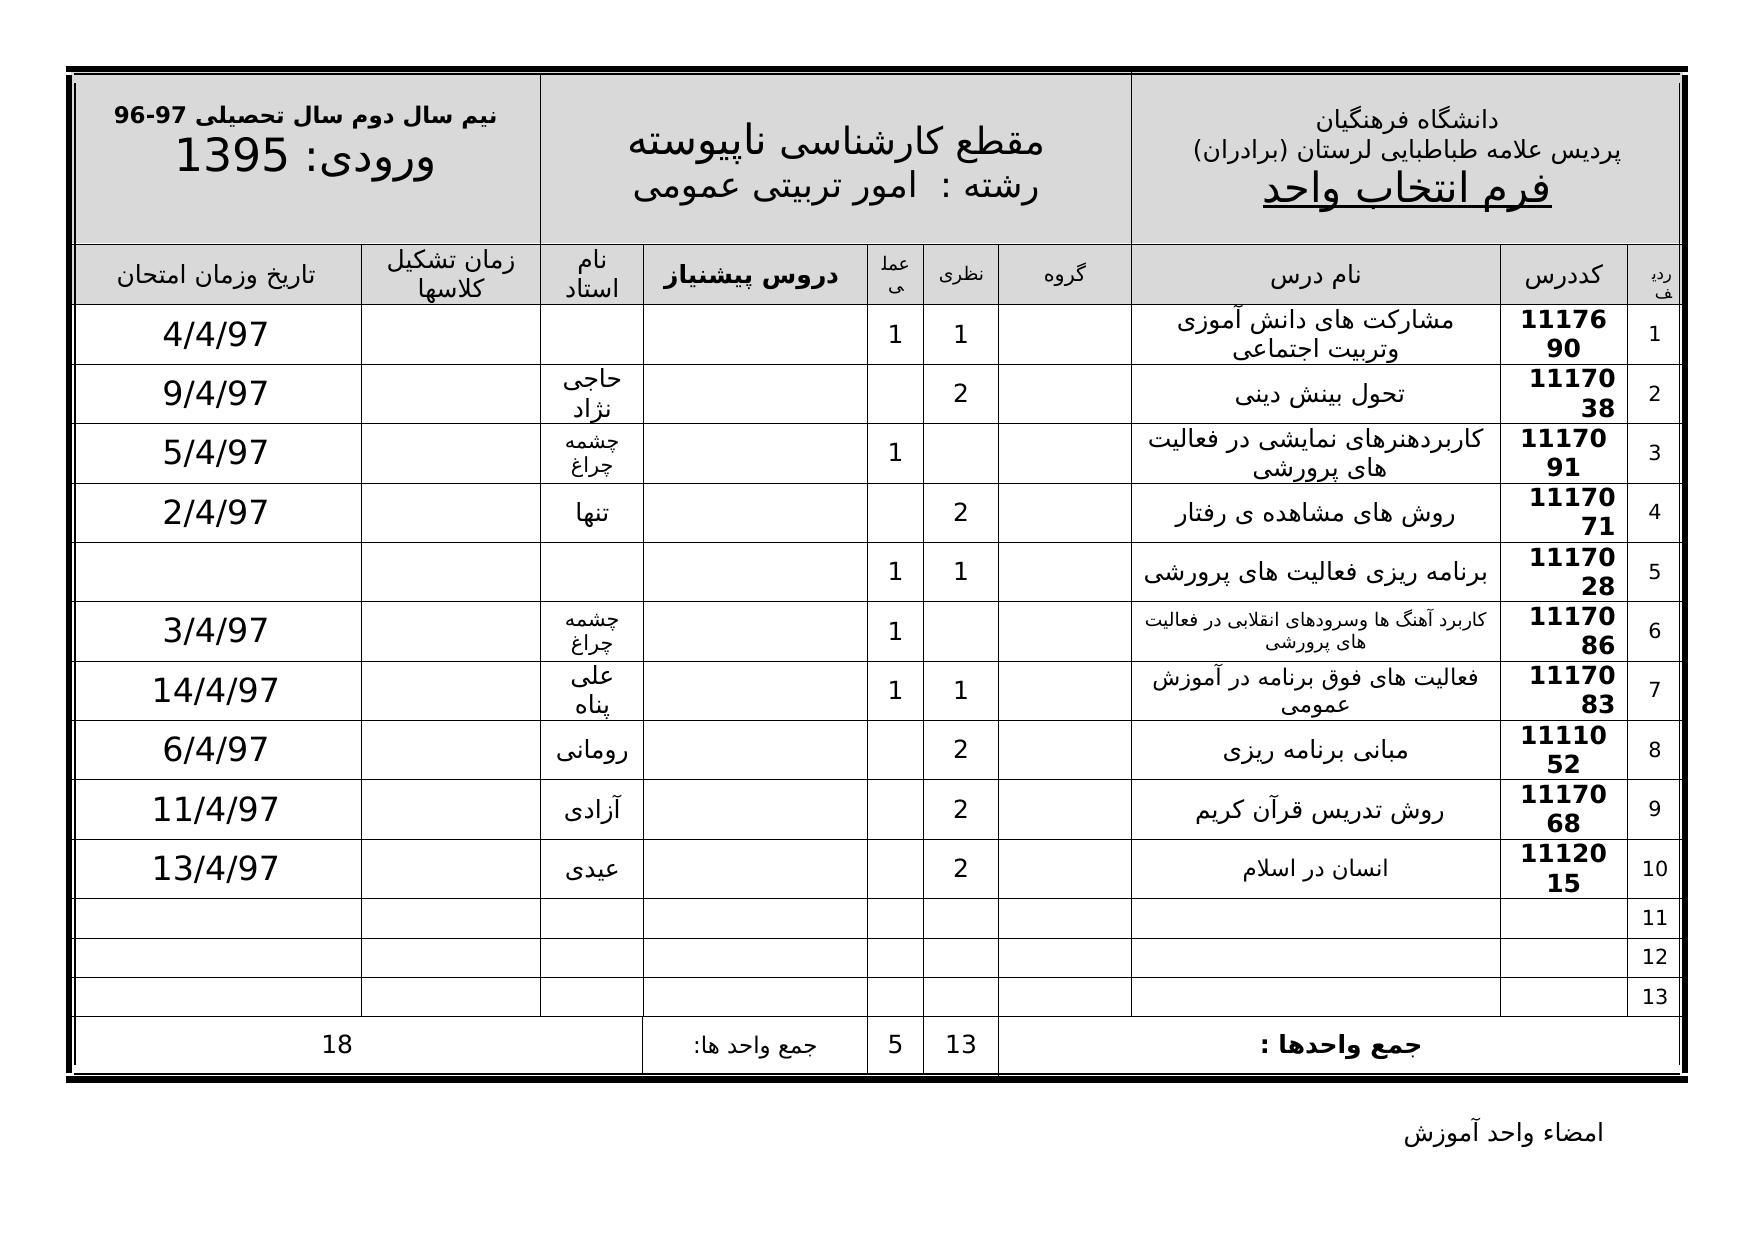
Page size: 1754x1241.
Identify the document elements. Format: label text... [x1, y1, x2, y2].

table_cell [868, 484, 923, 542]
table_cell [999, 721, 1131, 779]
table_cell علی پناه [541, 662, 643, 720]
table_cell 9 [1628, 780, 1679, 839]
table_cell 2 [924, 365, 998, 423]
table_cell عیدی [541, 840, 643, 898]
table_cell [644, 978, 867, 1016]
table_cell [999, 602, 1131, 661]
table_cell [1501, 899, 1627, 937]
table_cell [1501, 939, 1627, 977]
table_cell [76, 939, 361, 977]
table_cell [644, 602, 867, 661]
table_cell چشمه چراغ [541, 602, 643, 661]
table_cell [644, 424, 867, 482]
table_cell 1 [924, 543, 998, 601]
table_cell [76, 978, 361, 1016]
table_cell 2 [1628, 365, 1679, 423]
table_cell 11/4/97 [76, 780, 361, 839]
table_cell 1112015 [1501, 840, 1627, 898]
table_cell عملی [868, 245, 923, 304]
table_cell 1117083 [1501, 662, 1627, 720]
table_cell تاریخ وزمان امتحان [76, 245, 361, 304]
table_cell [999, 365, 1131, 423]
table_cell 2/4/97 [76, 484, 361, 542]
table_cell [999, 840, 1131, 898]
table_cell نظری [924, 245, 998, 304]
table_cell 13 [1628, 978, 1679, 1016]
table_cell [1132, 978, 1500, 1016]
table_cell مشارکت های دانش آموزی وتربیت اجتماعی [1132, 305, 1500, 364]
table_cell 1117038 [1501, 365, 1627, 423]
table_cell دروس پیشنیاز [644, 245, 867, 304]
table_cell [76, 543, 361, 601]
table_cell [362, 543, 540, 601]
table_cell 2 [924, 840, 998, 898]
table_cell برنامه ریزی فعالیت های پرورشی [1132, 543, 1500, 601]
table_cell فعالیت های فوق برنامه در آموزش عمومی [1132, 662, 1500, 720]
table_cell [999, 424, 1131, 482]
table_cell 1 [868, 305, 923, 364]
table_cell تنها [541, 484, 643, 542]
table_cell [924, 978, 998, 1016]
table_cell 1117086 [1501, 602, 1627, 661]
table_cell 1 [924, 305, 998, 364]
table_header مقطع کارشناسی ناپیوسته رشته : امور تربیتی عمومی [541, 75, 1131, 243]
table_cell جمع واحدها : [999, 1017, 1682, 1073]
table_cell [541, 305, 643, 364]
table_cell 1 [868, 602, 923, 661]
table_cell 2 [924, 721, 998, 779]
table_cell [999, 899, 1131, 937]
table_cell [644, 840, 867, 898]
table_cell [644, 780, 867, 839]
table_cell [644, 543, 867, 601]
text امضاء واحد آموزش [150, 1118, 1604, 1148]
table_cell [362, 365, 540, 423]
table_cell 12 [1628, 939, 1679, 977]
table_cell [1132, 939, 1500, 977]
table_cell [541, 899, 643, 937]
table_cell [644, 365, 867, 423]
table_cell ردیف [1628, 245, 1679, 304]
table_cell روش تدریس قرآن کریم [1132, 780, 1500, 839]
table_cell رومانی [541, 721, 643, 779]
table_cell کاربردهنرهای نمایشی در فعالیت های پرورشی [1132, 424, 1500, 482]
table_cell گروه [999, 245, 1131, 304]
table_cell [1132, 899, 1500, 937]
table_cell [924, 899, 998, 937]
table_cell 14/4/97 [76, 662, 361, 720]
table_cell 9/4/97 [76, 365, 361, 423]
table_cell [362, 899, 540, 937]
table_cell [1501, 978, 1627, 1016]
table_cell [644, 484, 867, 542]
table_cell [362, 721, 540, 779]
table_cell 4 [1628, 484, 1679, 542]
table_cell [362, 840, 540, 898]
table_cell 1 [924, 662, 998, 720]
table_cell [76, 899, 361, 937]
table_cell 1117091 [1501, 424, 1627, 482]
table_cell [541, 978, 643, 1016]
table_cell 1117690 [1501, 305, 1627, 364]
table_cell [924, 602, 998, 661]
table_cell تحول بینش دینی [1132, 365, 1500, 423]
table_cell روش های مشاهده ی رفتار [1132, 484, 1500, 542]
table_cell 5 [868, 1017, 923, 1073]
table_cell جمع واحد ها: [643, 1017, 867, 1073]
table_cell 1 [868, 424, 923, 482]
table_cell [868, 365, 923, 423]
table_cell 18 [72, 1017, 642, 1073]
table_cell 6/4/97 [76, 721, 361, 779]
table_cell [362, 424, 540, 482]
table_cell انسان در اسلام [1132, 840, 1500, 898]
table_cell [362, 939, 540, 977]
table_cell [868, 840, 923, 898]
table_cell [362, 602, 540, 661]
table_cell 2 [924, 484, 998, 542]
table_cell 1 [868, 543, 923, 601]
table_cell [362, 662, 540, 720]
table_cell نام استاد [541, 245, 643, 304]
table_cell [644, 899, 867, 937]
table_cell 2 [924, 780, 998, 839]
table_cell 1117028 [1501, 543, 1627, 601]
table_cell 10 [1628, 840, 1679, 898]
table_cell [362, 484, 540, 542]
table_cell [868, 899, 923, 937]
table_cell [644, 939, 867, 977]
table_cell 6 [1628, 602, 1679, 661]
table_cell 1 [1628, 305, 1679, 364]
table_cell 1117068 [1501, 780, 1627, 839]
table_cell [868, 939, 923, 977]
table_cell آزادی [541, 780, 643, 839]
table_cell چشمه چراغ [541, 424, 643, 482]
table_header دانشگاه فرهنگیان پردیس علامه طباطبایی لرستان (برادران) فرم انتخاب واحد [1132, 72, 1683, 243]
table_cell حاجی نژاد [541, 365, 643, 423]
table_cell 5/4/97 [76, 424, 361, 482]
table_cell [999, 662, 1131, 720]
table_cell [541, 543, 643, 601]
table_header نیم سال دوم سال تحصیلی 97-96 ورودی: 1395 [71, 72, 541, 243]
table_cell [644, 662, 867, 720]
table_cell 1111052 [1501, 721, 1627, 779]
table_cell کاربرد آهنگ ها وسرودهای انقلابی در فعالیت های پرورشی [1132, 602, 1500, 661]
table_cell [644, 305, 867, 364]
table_cell نام درس [1132, 245, 1500, 304]
table_cell 1 [868, 662, 923, 720]
table_cell [868, 780, 923, 839]
table_cell 7 [1628, 662, 1679, 720]
table_cell 13/4/97 [76, 840, 361, 898]
table_cell [999, 543, 1131, 601]
table_cell [362, 780, 540, 839]
table_cell 11 [1628, 899, 1679, 937]
table_cell [541, 939, 643, 977]
table_cell [362, 305, 540, 364]
table_cell [999, 780, 1131, 839]
table_cell 1117071 [1501, 484, 1627, 542]
table_cell [362, 978, 540, 1016]
table_cell [644, 721, 867, 779]
table_cell [999, 978, 1131, 1016]
table_cell [999, 305, 1131, 364]
table_cell 13 [924, 1017, 998, 1073]
table_cell 8 [1628, 721, 1679, 779]
table_cell مبانی برنامه ریزی [1132, 721, 1500, 779]
table_cell 3 [1628, 424, 1679, 482]
table_cell 5 [1628, 543, 1679, 601]
table_cell زمان تشکیل کلاسها [362, 245, 540, 304]
table_cell [999, 939, 1131, 977]
table_cell کددرس [1501, 245, 1627, 304]
table_cell 4/4/97 [76, 305, 361, 364]
table_cell [868, 721, 923, 779]
table_cell [924, 424, 998, 482]
table_cell [924, 939, 998, 977]
table_cell [999, 484, 1131, 542]
table_cell 3/4/97 [76, 602, 361, 661]
table_cell [868, 978, 923, 1016]
